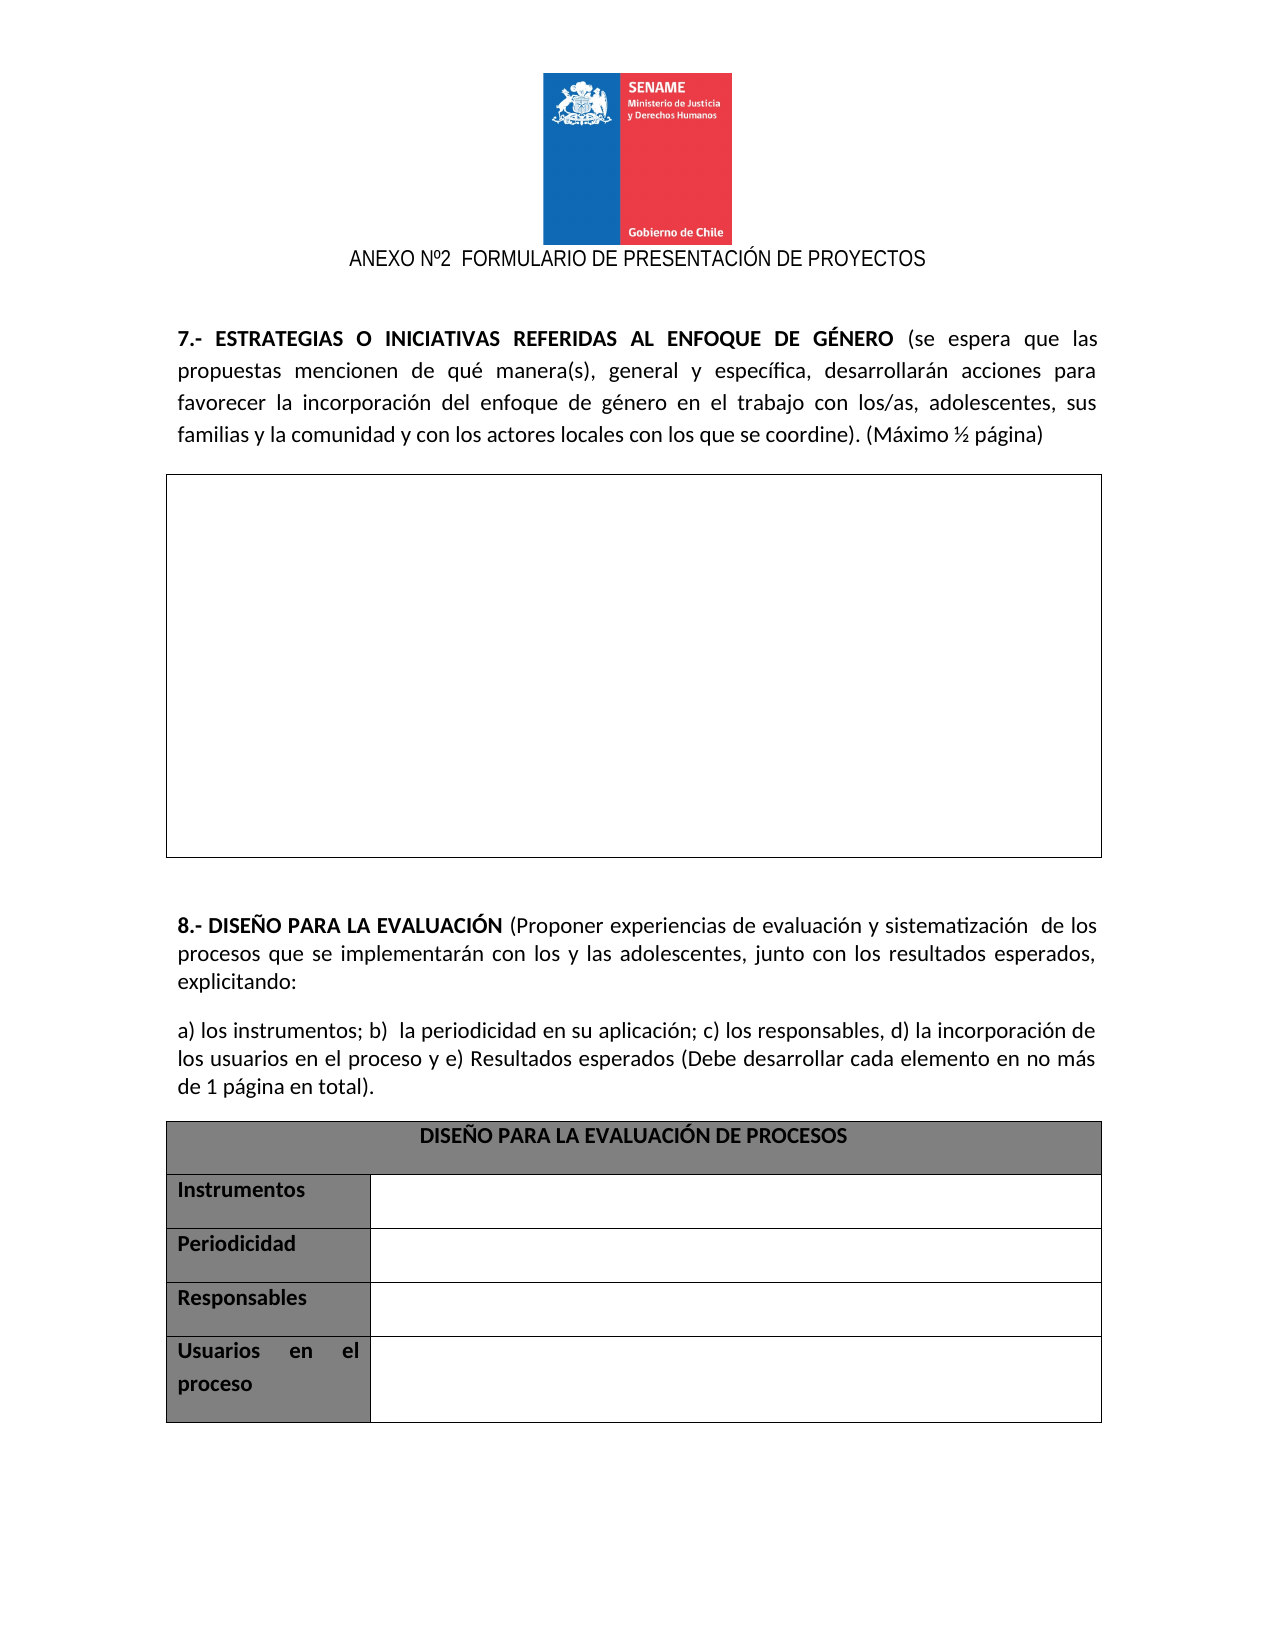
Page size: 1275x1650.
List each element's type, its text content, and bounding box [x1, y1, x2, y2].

table_cell [371, 1283, 1101, 1336]
table_cell [371, 1175, 1101, 1228]
table_cell Usuarios en el proceso [167, 1337, 370, 1422]
table_cell Responsables [167, 1283, 370, 1336]
table_cell Instrumentos [167, 1175, 370, 1228]
table_cell [371, 1337, 1101, 1422]
table_header DISEÑO PARA LA EVALUACIÓN DE PROCESOS [167, 1122, 1101, 1174]
table_header [167, 475, 1101, 857]
table_cell Periodicidad [167, 1229, 370, 1282]
picture [543, 73, 732, 245]
text 7.- ESTRATEGIAS O INICIATIVAS REFERIDAS AL ENFOQUE DE GÉNERO (se espera que las propuestas mencionen de qué manera(s), general y específica, desarrollarán acciones para favorecer la incorporación del enfoque de género en el trabajo con los/as, adolescentes, sus familias y la comunidad y con los actores locales con los que se coordine). (Máximo ½ página) [177, 324, 1098, 449]
text 8.- DISEÑO PARA LA EVALUACIÓN (Proponer experiencias de evaluación y sistematización de los procesos que se implementarán con los y las adolescentes, junto con los resultados esperados, explicitando: [177, 911, 1098, 995]
table_cell [371, 1229, 1101, 1282]
text a) los instrumentos; b) la periodicidad en su aplicación; c) los responsables, d) la incorporación de los usuarios en el proceso y e) Resultados esperados (Debe desarrollar cada elemento en no más de 1 página en total). [177, 1016, 1098, 1100]
